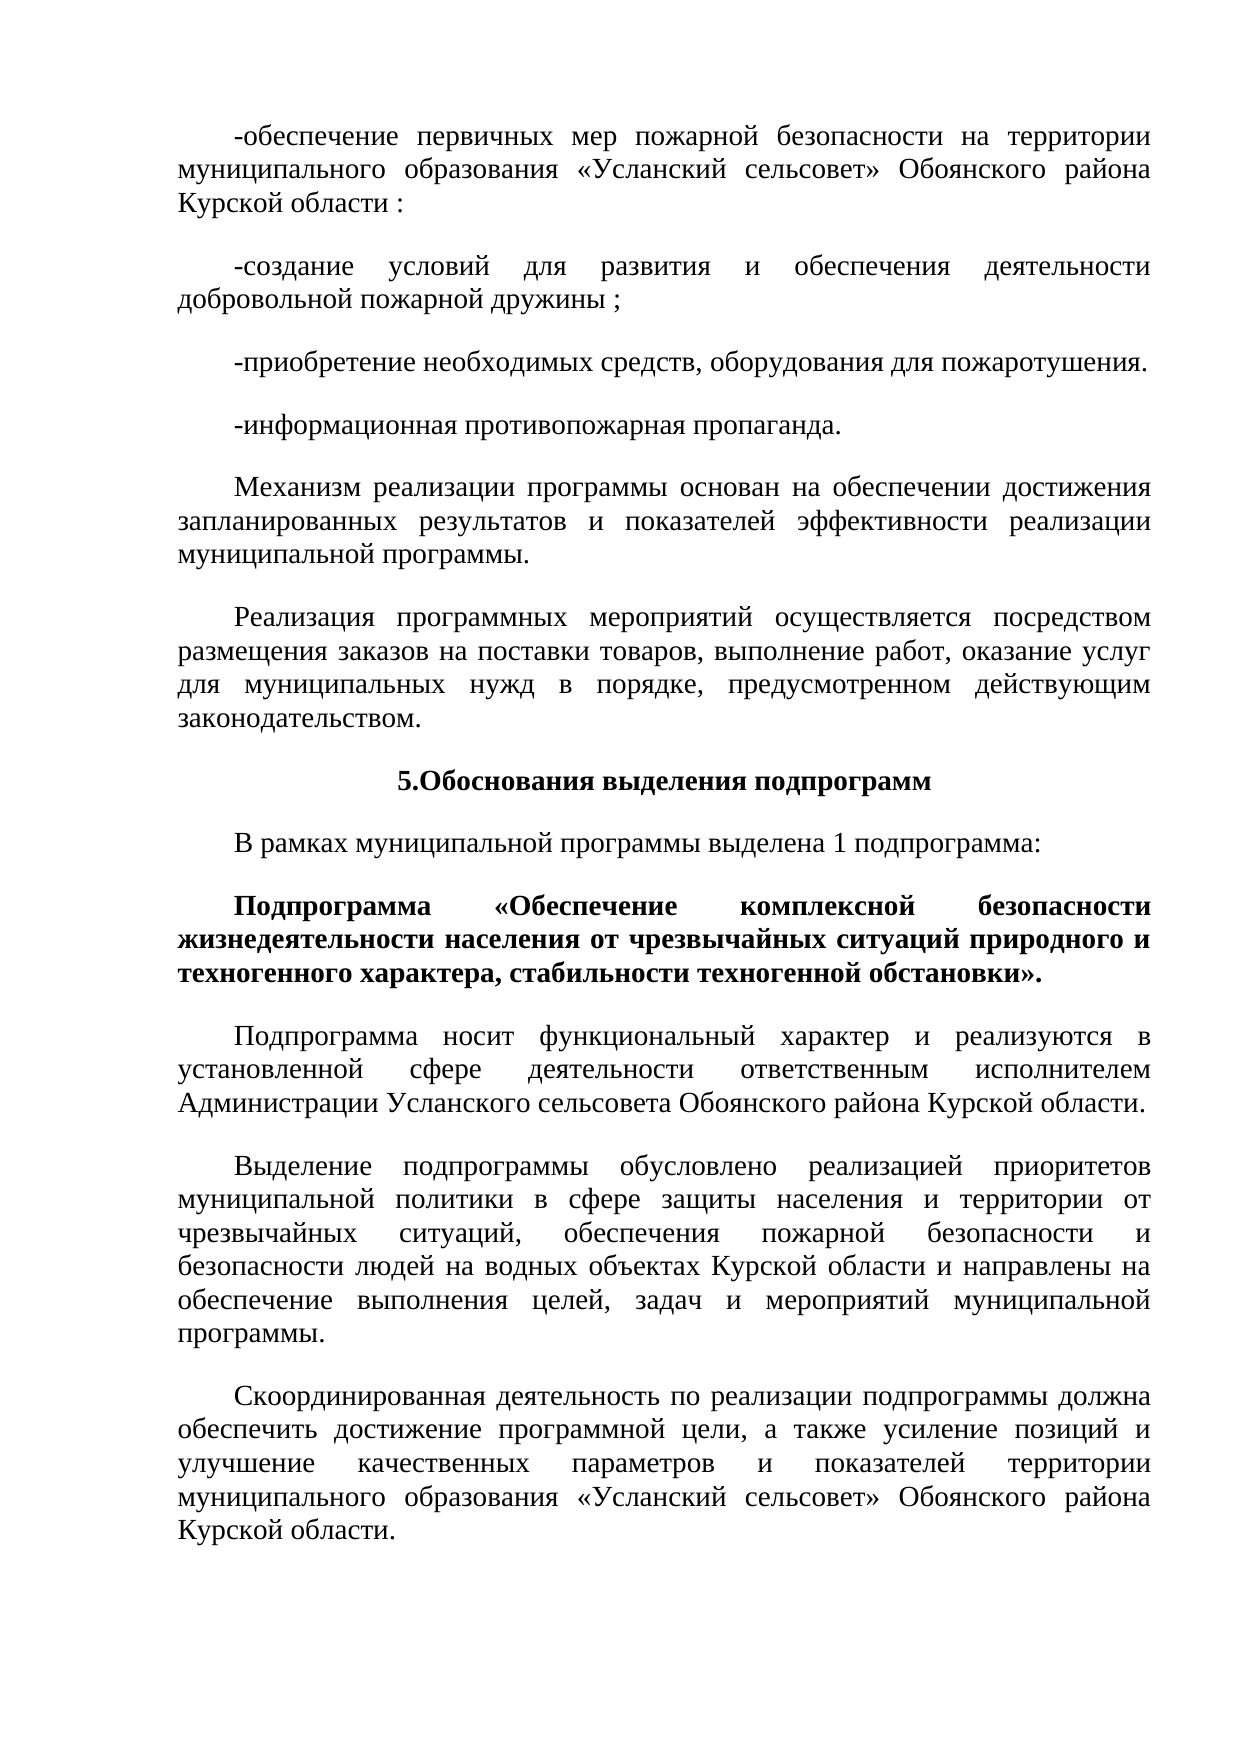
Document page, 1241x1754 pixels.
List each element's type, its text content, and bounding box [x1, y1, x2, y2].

text -создание условий для развития и обеспечения деятельности добровольной пожарной дружины ; [177, 248, 1152, 315]
text -обеспечение первичных мер пожарной безопасности на территории муниципального образования «Усланский сельсовет» Обоянского района Курской области : [177, 118, 1152, 219]
text Скоординированная деятельность по реализации подпрограммы должна обеспечить достижение программной цели, а также усиление позиций и улучшение качественных параметров и показателей территории муниципального образования «Усланский сельсовет» Обоянского района Курской области. [177, 1378, 1152, 1546]
text Реализация программных мероприятий осуществляется посредством размещения заказов на поставки товаров, выполнение работ, оказание услуг для муниципальных нужд в порядке, предусмотренном действующим законодательством. [177, 599, 1152, 733]
text Выделение подпрограммы обусловлено реализацией приоритетов муниципальной политики в сфере защиты населения и территории от чрезвычайных ситуаций, обеспечения пожарной безопасности и безопасности людей на водных объектах Курской области и направлены на обеспечение выполнения целей, задач и мероприятий муниципальной программы. [177, 1148, 1152, 1349]
text -информационная противопожарная пропаганда. [177, 407, 1152, 440]
text -приобретение необходимых средств, оборудования для пожаротушения. [177, 344, 1152, 378]
text 5.Обоснования выделения подпрограмм [177, 763, 1152, 796]
text Механизм реализации программы основан на обеспечении достижения запланированных результатов и показателей эффективности реализации муниципальной программы. [177, 469, 1152, 570]
text Подпрограмма носит функциональный характер и реализуются в установленной сфере деятельности ответственным исполнителем Администрации Усланского сельсовета Обоянского района Курской области. [177, 1018, 1152, 1118]
text В рамках муниципальной программы выделена 1 подпрограмма: [177, 825, 1152, 859]
text Подпрограмма «Обеспечение комплексной безопасности жизнедеятельности населения от чрезвычайных ситуаций природного и техногенного характера, стабильности техногенной обстановки». [177, 888, 1152, 989]
